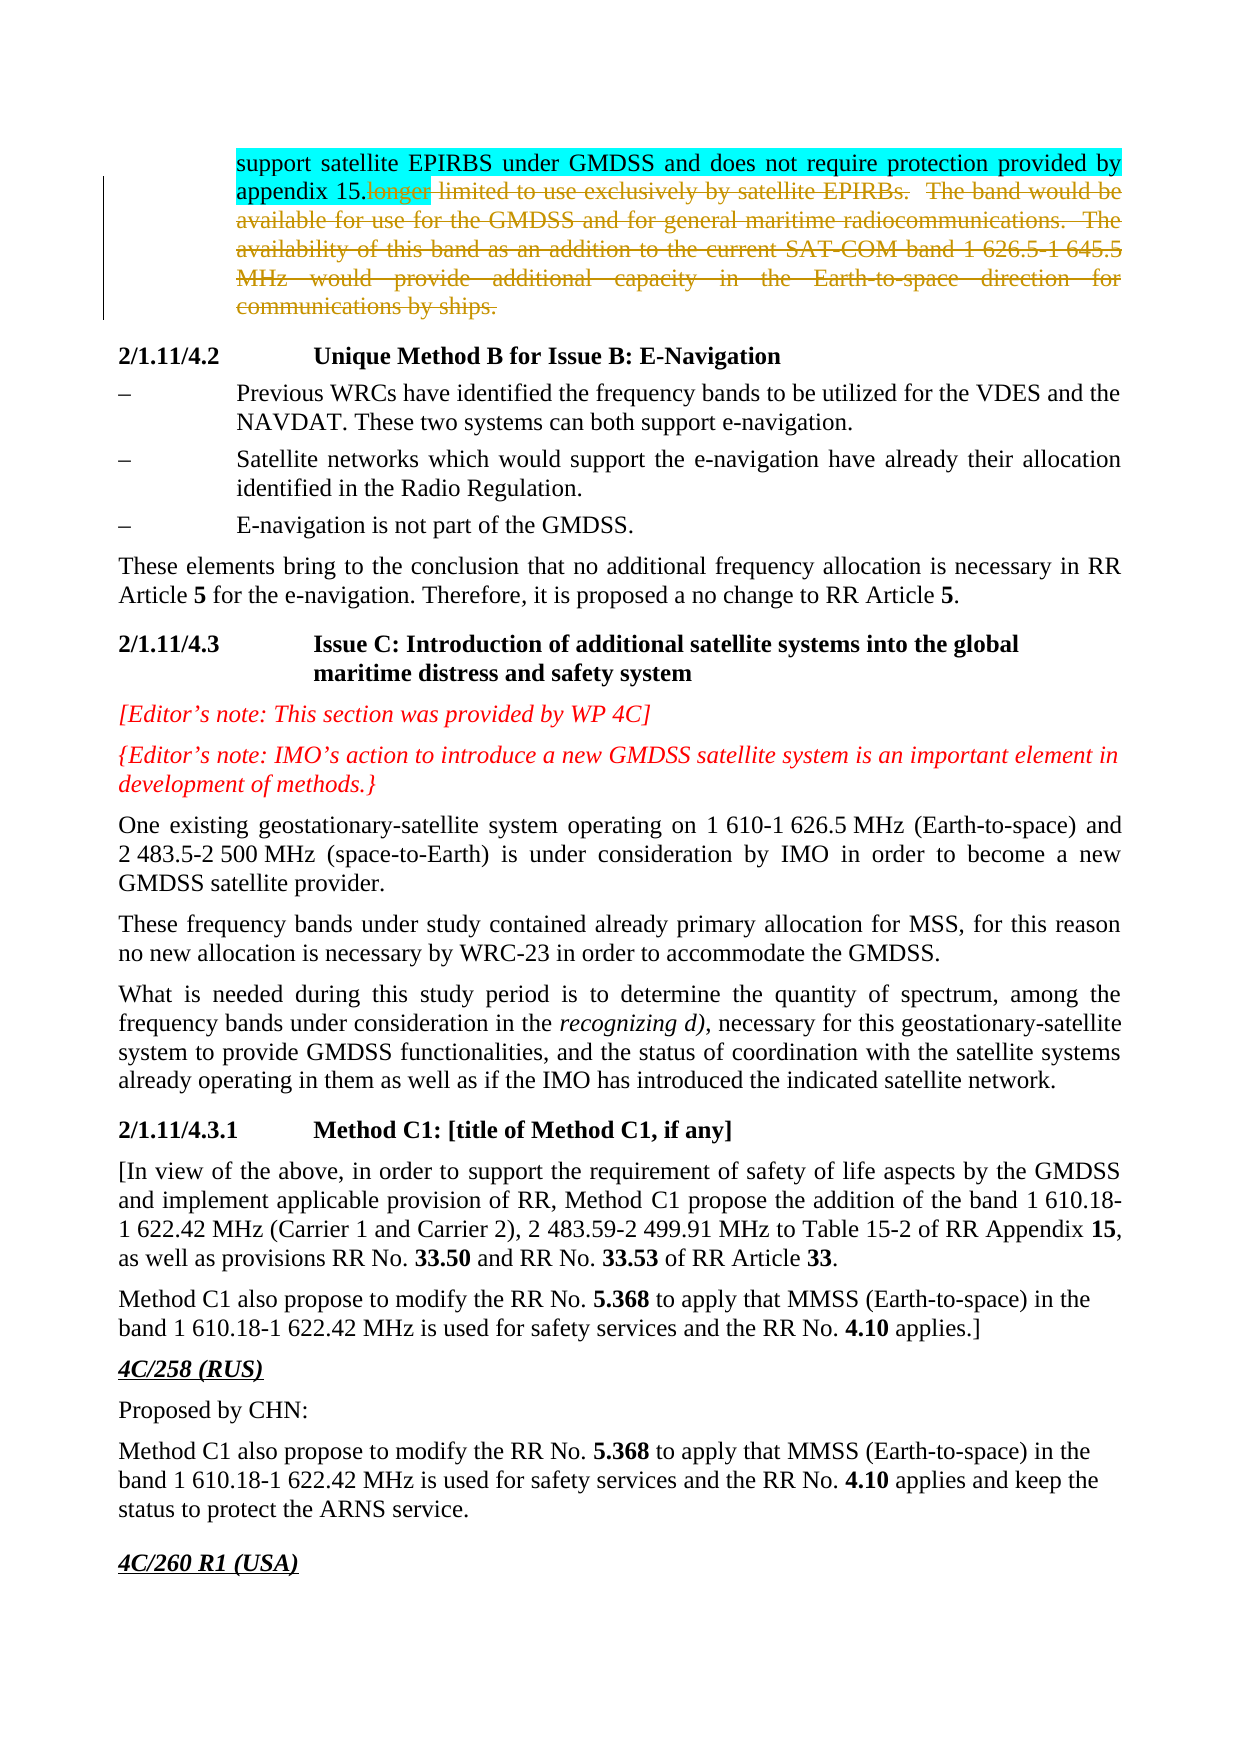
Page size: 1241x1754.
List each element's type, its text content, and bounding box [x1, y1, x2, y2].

text – E-navigation is not part of the GMDSS. [118, 510, 1122, 538]
text {Editor’s note: IMO’s action to introduce a new GMDSS satellite system is an important element in development of methods.} [118, 741, 1122, 798]
text – Satellite networks which would support the e-navigation have already their allocation identified in the Radio Regulation. [118, 444, 1122, 501]
text What is needed during this study period is to determine the quantity of spectrum, among the frequency bands under consideration in the recognizing d), necessary for this geostationary-satellite system to provide GMDSS functionalities, and the status of coordination with the satellite systems already operating in them as well as if the IMO has introduced the indicated satellite network. [118, 979, 1122, 1094]
subtitle 2/1.11/4.2 Unique Method B for Issue B: E-Navigation [118, 341, 1122, 370]
text – Previous WRCs have identified the frequency bands to be utilized for the VDES and the NAVDAT. These two systems can both support e-navigation. [118, 378, 1122, 436]
text Method C1 also propose to modify the RR No. 5.368 to apply that MMSS (Earth-to-space) in the band 1 610.18-1 622.42 MHz is used for safety services and the RR No. 4.10 applies and keep the status to protect the ARNS service. [118, 1436, 1122, 1523]
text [118, 148, 1122, 320]
text [Editor’s note: This section was provided by WP 4C] [118, 699, 1122, 728]
text Method C1 also propose to modify the RR No. 5.368 to apply that MMSS (Earth-to-space) in the band 1 610.18-1 622.42 MHz is used for safety services and the RR No. 4.10 applies.] [118, 1284, 1122, 1341]
text Proposed by CHN: [118, 1395, 1122, 1424]
subtitle 2/1.11/4.3.1 Method C1: [title of Method C1, if any] [118, 1115, 1122, 1144]
text One existing geostationary-satellite system operating on 1 610-1 626.5 MHz (Earth-to-space) and 2 483.5-2 500 MHz (space-to-Earth) is under consideration by IMO in order to become a new GMDSS satellite provider. [118, 811, 1122, 897]
text These elements bring to the conclusion that no additional frequency allocation is necessary in RR Article 5 for the e-navigation. Therefore, it is proposed a no change to RR Article 5. [118, 551, 1122, 608]
text These frequency bands under study contained already primary allocation for MSS, for this reason no new allocation is necessary by WRC-23 in order to accommodate the GMDSS. [118, 909, 1122, 967]
text [In view of the above, in order to support the requirement of safety of life aspects by the GMDSS and implement applicable provision of RR, Method C1 propose the addition of the band 1 610.18-1 622.42 MHz (Carrier 1 and Carrier 2), 2 483.59-2 499.91 MHz to Table 15-2 of RR Appendix 15, as well as provisions RR No. 33.50 and RR No. 33.53 of RR Article 33. [118, 1156, 1122, 1271]
subtitle 2/1.11/4.3 Issue C: Introduction of additional satellite systems into the global maritime distress and safety system [118, 629, 1122, 687]
text 4C/260 R1 (USA) [118, 1548, 1122, 1576]
text 4C/258 (RUS) [118, 1354, 1122, 1383]
